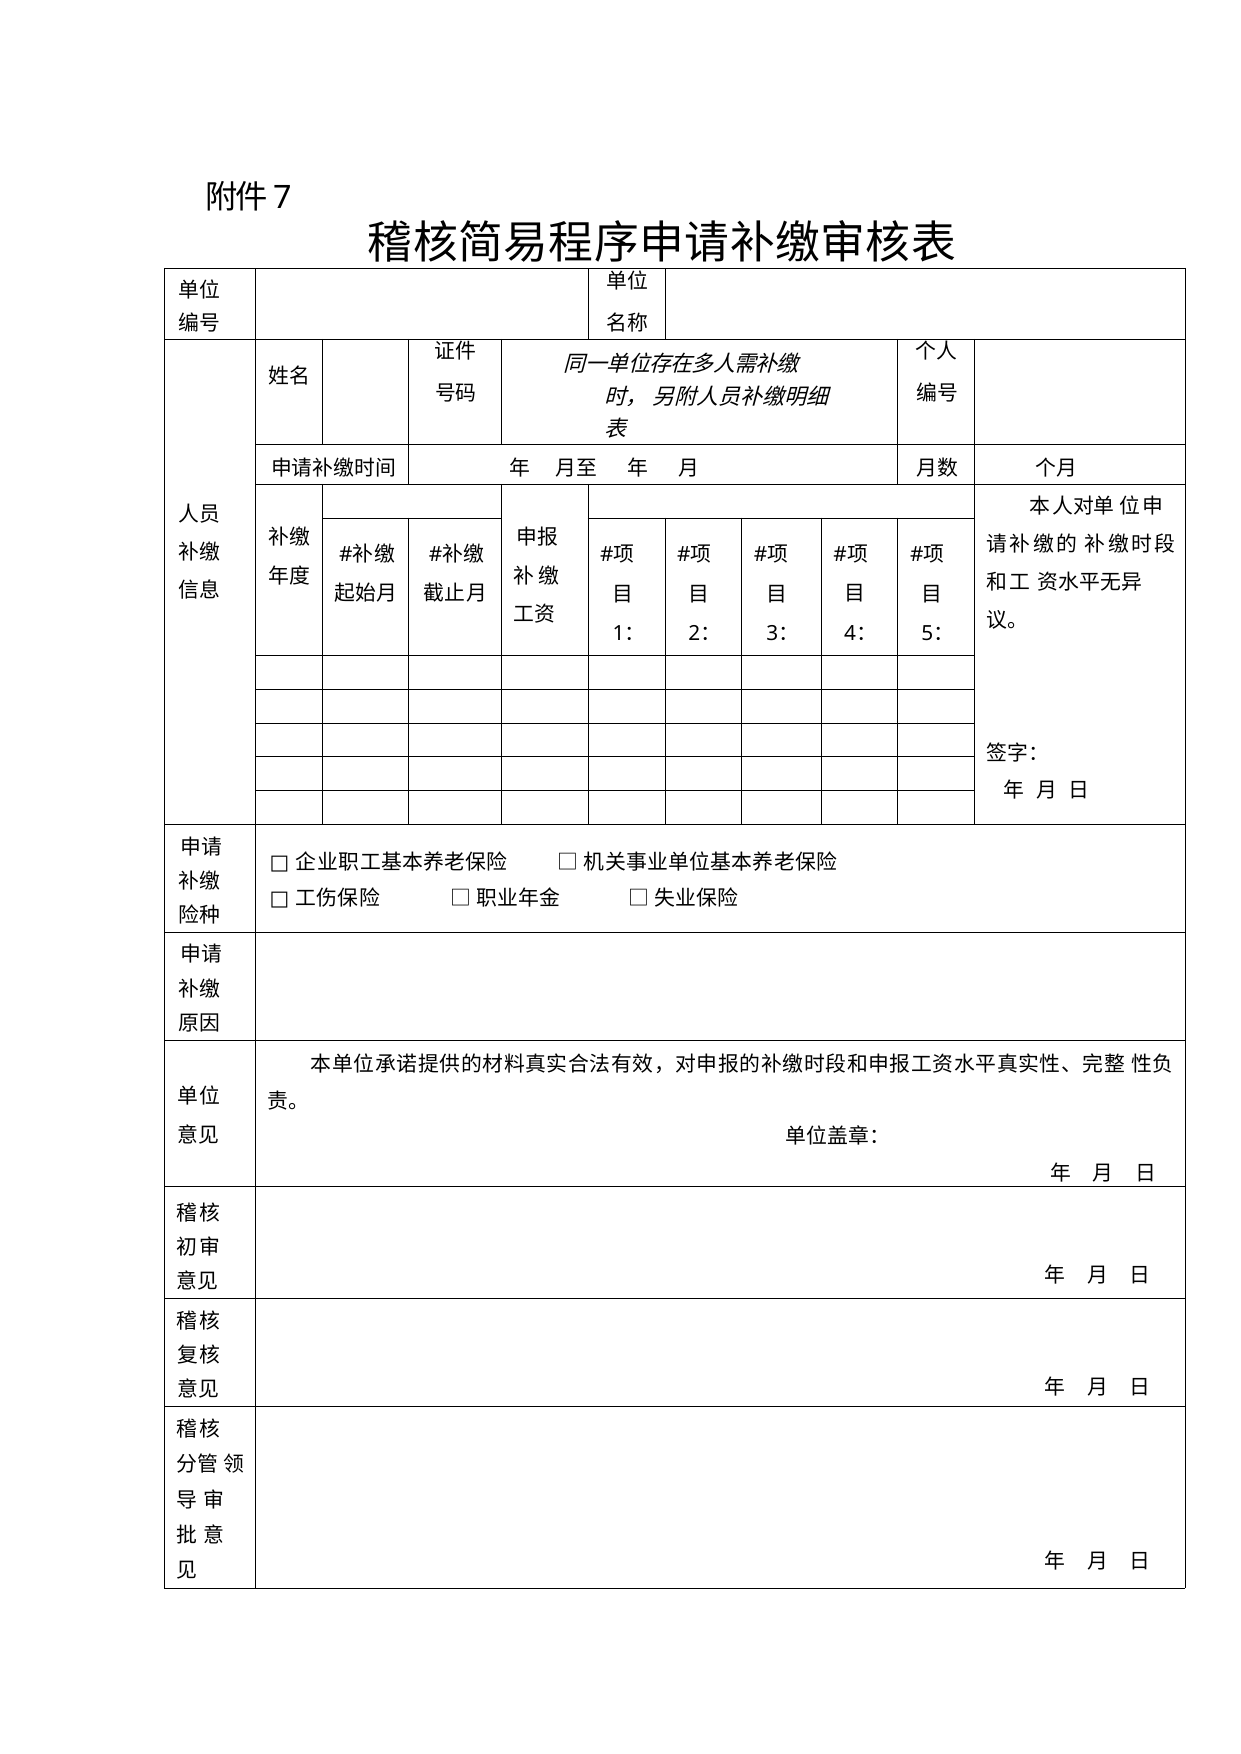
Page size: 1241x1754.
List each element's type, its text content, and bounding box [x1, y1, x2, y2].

table_cell [256, 933, 1185, 1040]
table_cell #项目 2： [666, 519, 741, 655]
table_cell [742, 690, 821, 722]
table_cell [323, 485, 501, 518]
table_cell 稽核 初审 意见 [165, 1187, 255, 1297]
table_cell #项目 3： [742, 519, 821, 655]
table_cell [742, 656, 821, 689]
table_cell 年 月 日 [256, 1299, 1185, 1406]
table_cell [256, 690, 322, 722]
table_cell [409, 724, 501, 756]
table_cell 申请补缴时间 [256, 445, 408, 484]
table_cell 本单位承诺提供的材料真实合法有效，对申报的补缴时段和申报工资水平真实性、完整 性负责。 单位盖章： 年 月 日 [256, 1041, 1185, 1186]
table_cell [975, 340, 1185, 444]
table_cell [898, 724, 974, 756]
table_cell 本 人 对 单 位申请补缴的 补缴时段和工 资水平无异议。 签字： 年 月 日 [975, 485, 1185, 824]
table_cell 补缴 年度 [256, 485, 322, 655]
table_cell #补缴 起始月 [323, 519, 408, 655]
text 附件 7 [205, 172, 1053, 217]
table_cell [898, 757, 974, 790]
table_cell 申报补 缴工资 [502, 485, 588, 655]
table_cell [323, 724, 408, 756]
table_cell 年 月 日 [256, 1187, 1185, 1297]
table_cell [409, 690, 501, 722]
table_cell 年 月至 年 月 [409, 445, 897, 484]
table_cell 个人 编号 [898, 340, 974, 444]
table_cell [502, 724, 588, 756]
table_cell [898, 690, 974, 722]
table_cell [666, 656, 741, 689]
table_cell [256, 724, 322, 756]
table_cell [256, 791, 322, 824]
table_cell [589, 656, 665, 689]
table_cell [256, 757, 322, 790]
table_cell 单位 意见 [165, 1041, 255, 1186]
table_cell [323, 340, 408, 444]
table_cell [502, 791, 588, 824]
table_cell [323, 791, 408, 824]
table_cell [589, 690, 665, 722]
table_cell [822, 724, 897, 756]
table_cell 个月 [975, 445, 1185, 484]
table_cell #补缴 截止月 [409, 519, 501, 655]
table_cell [502, 690, 588, 722]
table_cell [666, 690, 741, 722]
table_header 单位 名称 [589, 269, 665, 339]
table_cell [256, 656, 322, 689]
table_cell 稽核 复核 意见 [165, 1299, 255, 1406]
table_cell 人员 补缴 信息 [165, 340, 255, 824]
table_cell [589, 791, 665, 824]
table_cell 申请 补缴 险种 [165, 825, 255, 932]
table_cell 年 月 日 [256, 1407, 1185, 1588]
table_cell [409, 791, 501, 824]
table_cell [822, 656, 897, 689]
table_cell [822, 791, 897, 824]
table_cell [409, 656, 501, 689]
table_cell [409, 757, 501, 790]
table_cell [666, 791, 741, 824]
table_cell [589, 485, 974, 518]
table_cell [898, 656, 974, 689]
table_cell [742, 724, 821, 756]
table_cell [502, 656, 588, 689]
table_cell 同一单位存在多人需补缴时， 另附人员补缴明细表 [502, 340, 897, 444]
table_cell 申请 补缴 原因 [165, 933, 255, 1040]
table_cell 证件 号码 [409, 340, 501, 444]
text 稽核简易程序申请补缴审核表 [368, 224, 1053, 268]
table_header [256, 269, 588, 339]
table_cell 姓名 [256, 340, 322, 444]
table_cell [898, 791, 974, 824]
table_cell [589, 724, 665, 756]
table_cell [323, 656, 408, 689]
table_cell [666, 724, 741, 756]
table_cell [666, 757, 741, 790]
table_cell #项目 5： [898, 519, 974, 655]
table_cell □ 企业职工基本养老保险 □ 机关事业单位基本养老保险 □ 工伤保险 □ 职业年金 □ 失业保险 [256, 825, 1185, 932]
table_cell [822, 757, 897, 790]
table_cell [502, 757, 588, 790]
table_cell [323, 690, 408, 722]
table_cell #项目 4： [822, 519, 897, 655]
table_cell [742, 791, 821, 824]
table_header 单位 编号 [165, 269, 255, 339]
table_header [666, 269, 1185, 339]
table_cell [822, 690, 897, 722]
table_cell [742, 757, 821, 790]
table_cell #项目 1： [589, 519, 665, 655]
table_cell 月数 [898, 445, 974, 484]
table_cell 稽核 分管 领导 审批 意见 [165, 1407, 255, 1588]
table_cell [323, 757, 408, 790]
table_cell [589, 757, 665, 790]
